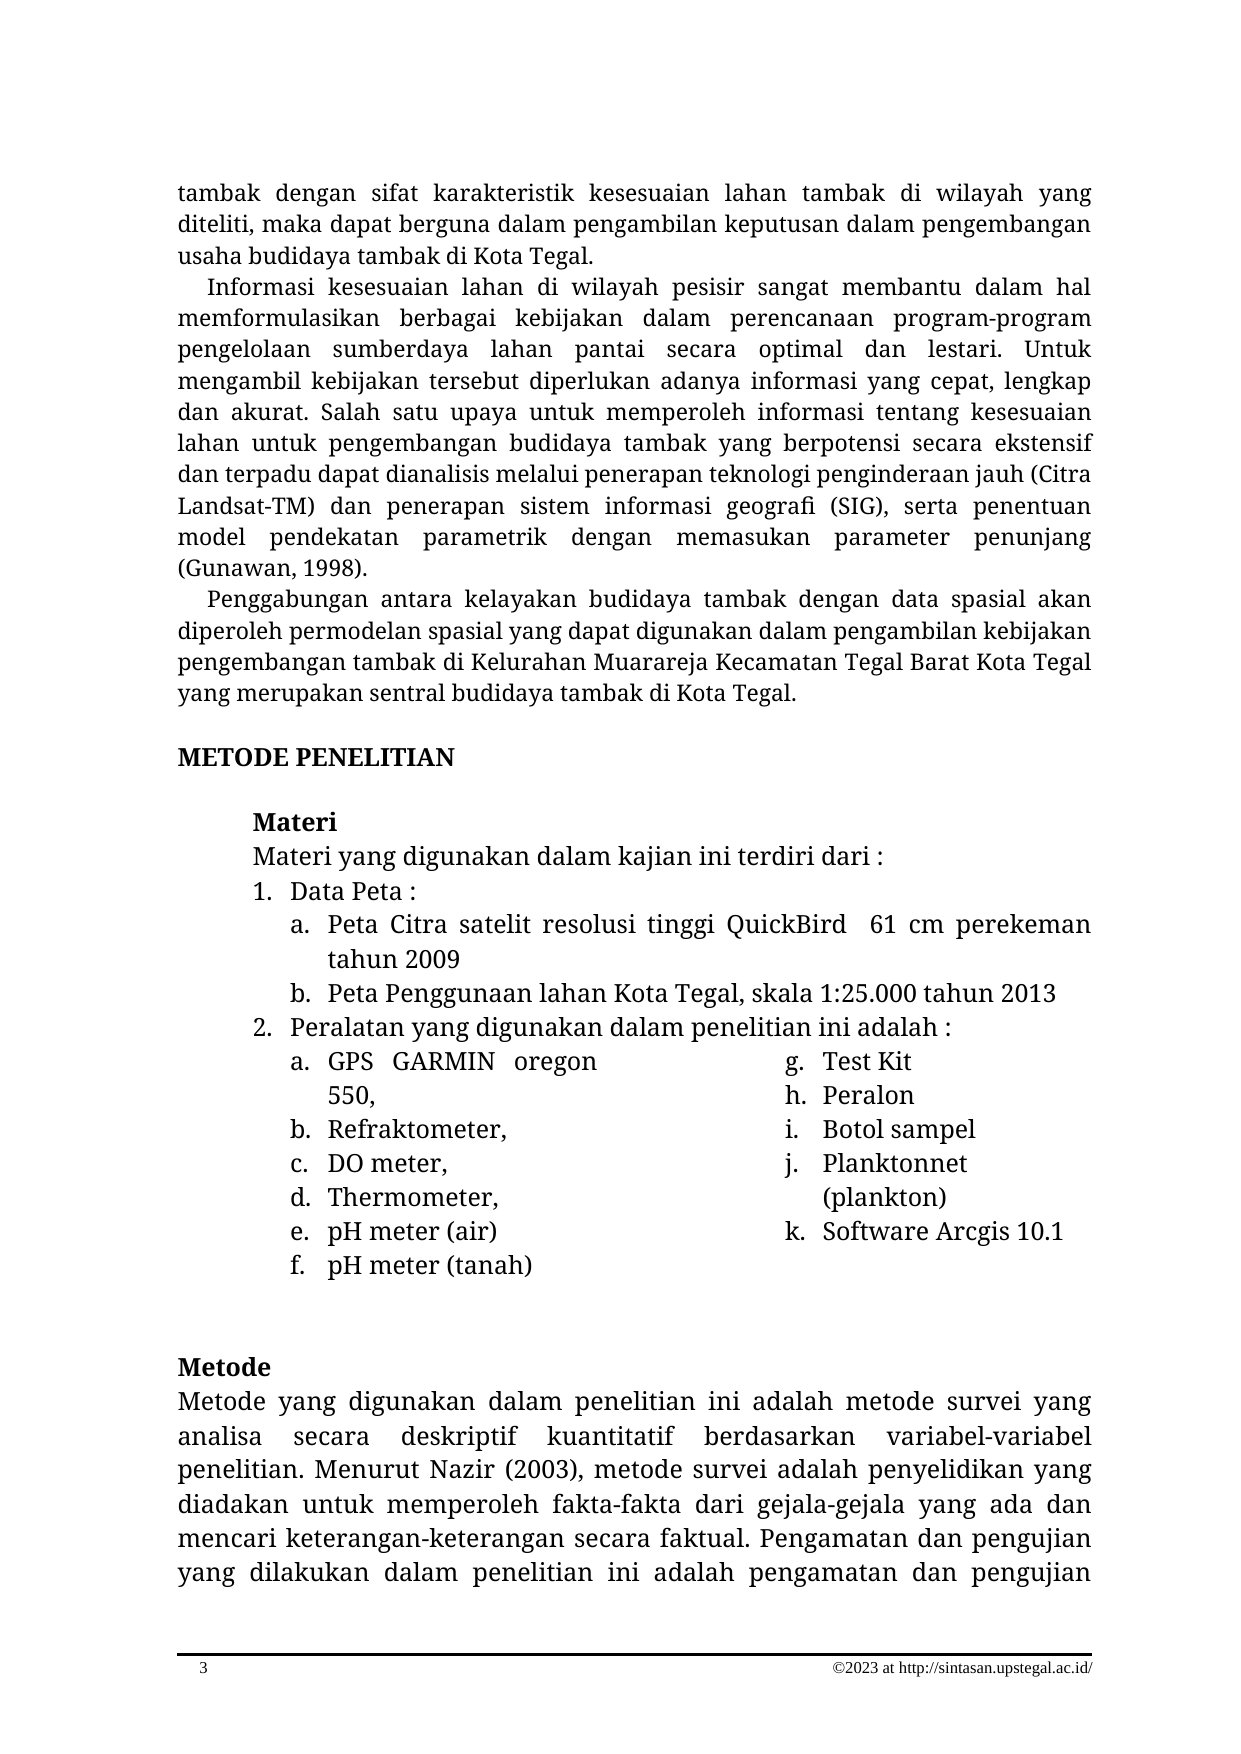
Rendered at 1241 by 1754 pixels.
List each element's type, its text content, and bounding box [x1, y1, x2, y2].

text Materi yang digunakan dalam kajian ini terdiri dari : [252, 839, 1092, 873]
list Refraktometer, [290, 1112, 597, 1146]
list Peralatan yang digunakan dalam penelitian ini adalah : [252, 1009, 1092, 1043]
list DO meter, [290, 1146, 597, 1180]
list Planktonnet (plankton) [785, 1146, 1092, 1214]
list Software Arcgis 10.1 [785, 1214, 1092, 1248]
list GPS GARMIN oregon 550, [290, 1043, 597, 1112]
subtitle METODE PENELITIAN [177, 740, 1092, 774]
text Materi [252, 805, 1092, 839]
text Informasi kesesuaian lahan di wilayah pesisir sangat membantu dalam hal memformulasikan berbagai kebijakan dalam perencanaan program-program pengelolaan sumberdaya lahan pantai secara optimal dan lestari. Untuk mengambil kebijakan tersebut diperlukan adanya informasi yang cepat, lengkap dan akurat. Salah satu upaya untuk memperoleh informasi tentang kesesuaian lahan untuk pengembangan budidaya tambak yang berpotensi secara ekstensif dan terpadu dapat dianalisis melalui penerapan teknologi penginderaan jauh (Citra Landsat-TM) dan penerapan sistem informasi geografi (SIG), serta penentuan model pendekatan parametrik dengan memasukan parameter penunjang (Gunawan, 1998). [177, 271, 1092, 583]
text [177, 1384, 1092, 1588]
list Peta Citra satelit resolusi tinggi QuickBird 61 cm perekeman tahun 2009 [290, 907, 1092, 975]
list Thermometer, [290, 1180, 597, 1214]
list Peralon [785, 1077, 1092, 1112]
list Botol sampel [785, 1112, 1092, 1146]
text Penggabungan antara kelayakan budidaya tambak dengan data spasial akan diperoleh permodelan spasial yang dapat digunakan dalam pengambilan kebijakan pengembangan tambak di Kelurahan Muarareja Kecamatan Tegal Barat Kota Tegal yang merupakan sentral budidaya tambak di Kota Tegal. [177, 583, 1092, 708]
list pH meter (air) [290, 1214, 597, 1248]
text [177, 177, 1092, 271]
list Data Peta : [252, 873, 1092, 907]
list Peta Penggunaan lahan Kota Tegal, skala 1:25.000 tahun 2013 [290, 975, 1092, 1009]
list pH meter (tanah) [290, 1248, 597, 1282]
text Metode [177, 1350, 1092, 1384]
list Test Kit [785, 1043, 1092, 1077]
